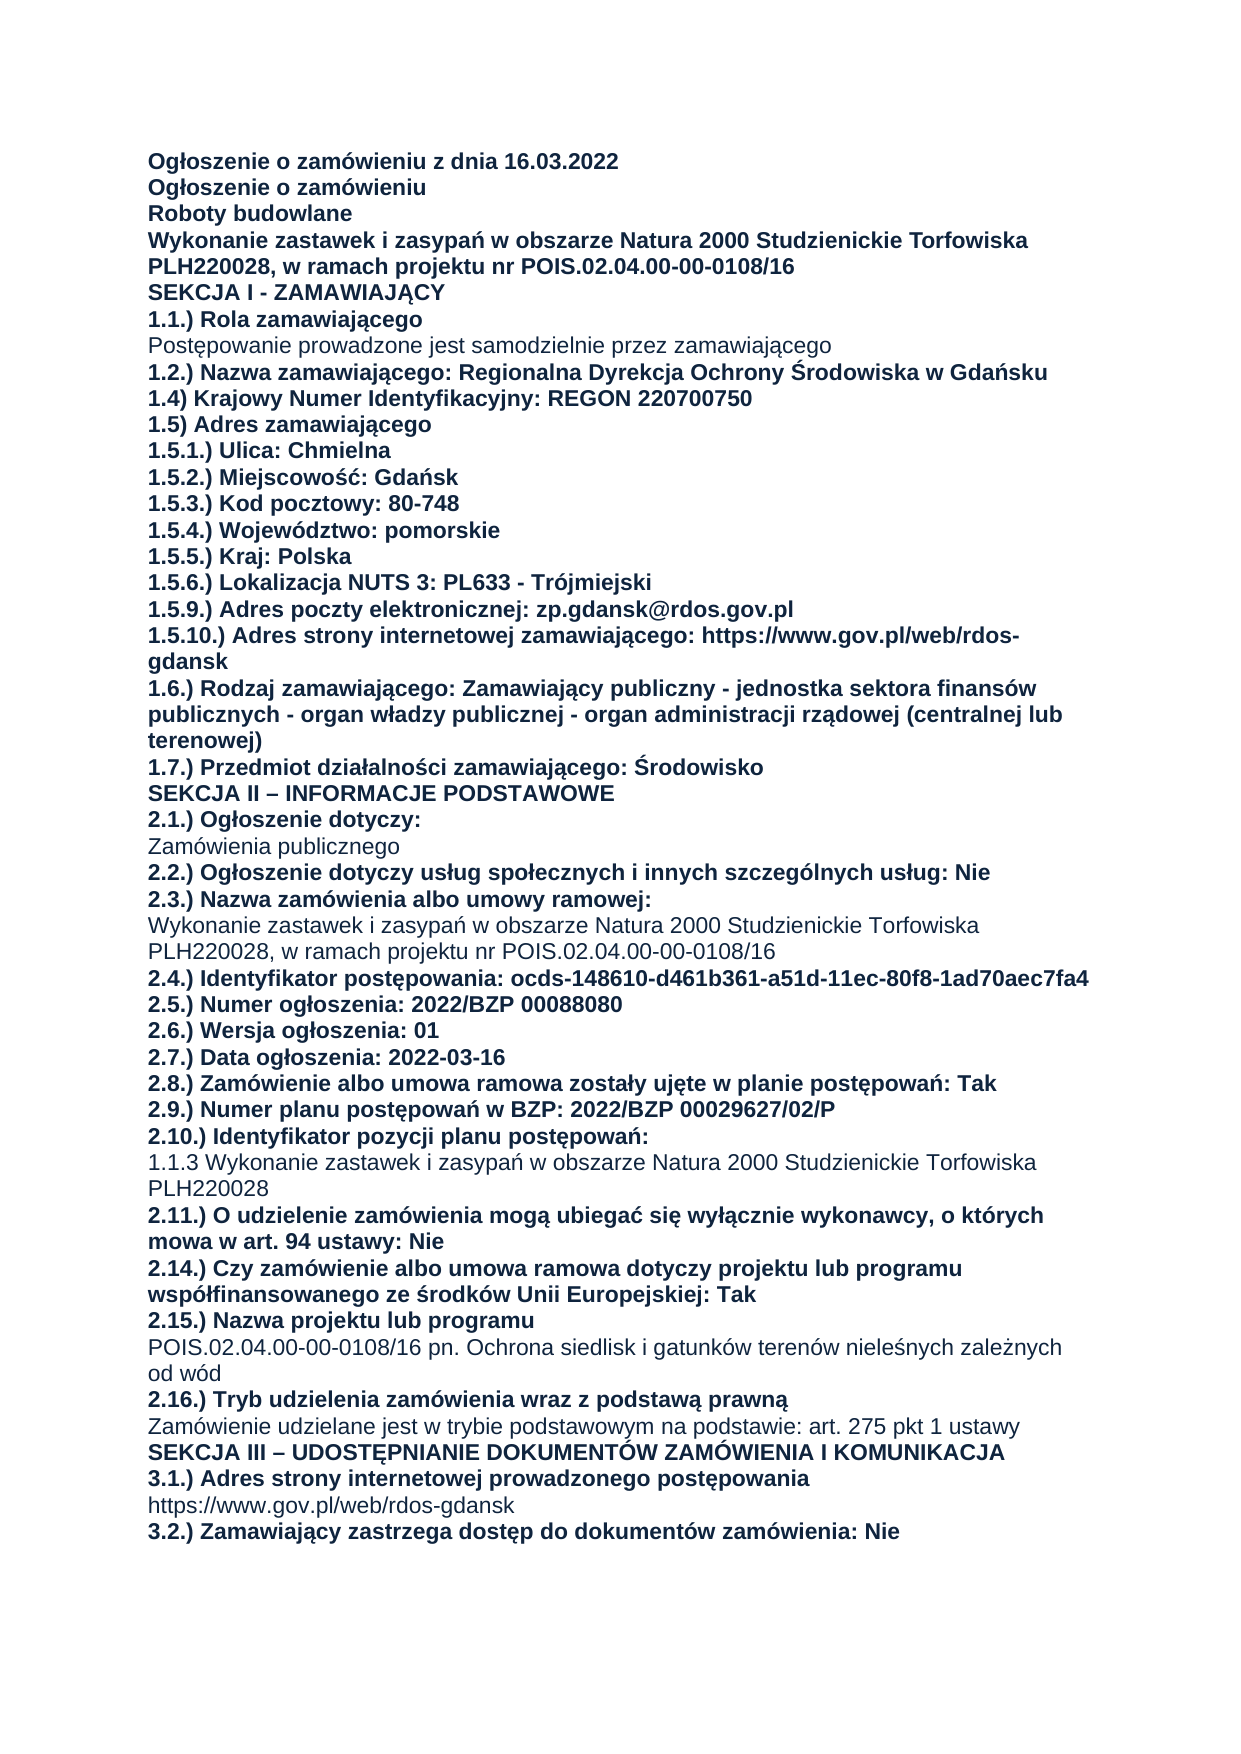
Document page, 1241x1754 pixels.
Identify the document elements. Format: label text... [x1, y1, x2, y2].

text 2.8.) Zamówienie albo umowa ramowa zostały ujęte w planie postępowań: Tak [148, 1070, 1093, 1096]
text 1.5.1.) Ulica: Chmielna [148, 437, 1093, 464]
text 3.1.) Adres strony internetowej prowadzonego postępowania [148, 1465, 1093, 1492]
text 2.4.) Identyfikator postępowania: ocds-148610-d461b361-a51d-11ec-80f8-1ad70aec7fa4 [148, 964, 1093, 991]
text 2.7.) Data ogłoszenia: 2022-03-16 [148, 1044, 1093, 1070]
text 1.5.2.) Miejscowość: Gdańsk [148, 464, 1093, 490]
text 1.2.) Nazwa zamawiającego: Regionalna Dyrekcja Ochrony Środowiska w Gdańsku [148, 358, 1093, 385]
text https://www.gov.pl/web/rdos-gdansk [148, 1492, 1093, 1518]
text 2.10.) Identyfikator pozycji planu postępowań: [148, 1123, 1093, 1149]
text Zamówienie udzielane jest w trybie podstawowym na podstawie: art. 275 pkt 1 ustawy [148, 1413, 1093, 1439]
text SEKCJA III – UDOSTĘPNIANIE DOKUMENTÓW ZAMÓWIENIA I KOMUNIKACJA [148, 1439, 1093, 1465]
text Postępowanie prowadzone jest samodzielnie przez zamawiającego [148, 332, 1093, 358]
text 2.16.) Tryb udzielenia zamówienia wraz z podstawą prawną [148, 1386, 1093, 1413]
text 1.5.6.) Lokalizacja NUTS 3: PL633 - Trójmiejski [148, 569, 1093, 596]
text SEKCJA II – INFORMACJE PODSTAWOWE [148, 780, 1093, 806]
text 2.2.) Ogłoszenie dotyczy usług społecznych i innych szczególnych usług: Nie [148, 859, 1093, 886]
text 1.7.) Przedmiot działalności zamawiającego: Środowisko [148, 754, 1093, 780]
text 2.11.) O udzielenie zamówienia mogą ubiegać się wyłącznie wykonawcy, o których mowa w art. 94 ustawy: Nie [148, 1202, 1093, 1254]
text Zamówienia publicznego [148, 833, 1093, 859]
text 1.4) Krajowy Numer Identyfikacyjny: REGON 220700750 [148, 385, 1093, 411]
text SEKCJA I - ZAMAWIAJĄCY [148, 279, 1093, 306]
text 2.3.) Nazwa zamówienia albo umowy ramowej: [148, 886, 1093, 912]
text 3.2.) Zamawiający zastrzega dostęp do dokumentów zamówienia: Nie [148, 1518, 1093, 1544]
text 2.14.) Czy zamówienie albo umowa ramowa dotyczy projektu lub programu współfinansowanego ze środków Unii Europejskiej: Tak [148, 1254, 1093, 1307]
text 2.1.) Ogłoszenie dotyczy: [148, 806, 1093, 833]
text 1.5) Adres zamawiającego [148, 411, 1093, 437]
text 2.9.) Numer planu postępowań w BZP: 2022/BZP 00029627/02/P [148, 1096, 1093, 1123]
text 1.5.9.) Adres poczty elektronicznej: zp.gdansk@rdos.gov.pl [148, 596, 1093, 622]
text 1.6.) Rodzaj zamawiającego: Zamawiający publiczny - jednostka sektora finansów publicznych - organ władzy publicznej - organ administracji rządowej (centralnej lub terenowej) [148, 675, 1093, 754]
text 1.5.3.) Kod pocztowy: 80-748 [148, 490, 1093, 517]
text Wykonanie zastawek i zasypań w obszarze Natura 2000 Studzienickie Torfowiska PLH220028, w ramach projektu nr POIS.02.04.00-00-0108/16 [148, 912, 1093, 964]
text 1.1.) Rola zamawiającego [148, 306, 1093, 332]
text 2.6.) Wersja ogłoszenia: 01 [148, 1017, 1093, 1044]
text Ogłoszenie o zamówieniu z dnia 16.03.2022 [148, 148, 1093, 174]
text POIS.02.04.00-00-0108/16 pn. Ochrona siedlisk i gatunków terenów nieleśnych zależnych od wód [148, 1333, 1093, 1386]
text 2.5.) Numer ogłoszenia: 2022/BZP 00088080 [148, 991, 1093, 1017]
text 1.5.10.) Adres strony internetowej zamawiającego: https://www.gov.pl/web/rdos-gdansk [148, 622, 1093, 675]
text 2.15.) Nazwa projektu lub programu [148, 1307, 1093, 1333]
text 1.5.5.) Kraj: Polska [148, 543, 1093, 569]
text Ogłoszenie o zamówieniu Roboty budowlane Wykonanie zastawek i zasypań w obszarze Natura 2000 Studzienickie Torfowiska PLH220028, w ramach projektu nr POIS.02.04.00-00-0108/16 [148, 174, 1093, 279]
text 1.5.4.) Województwo: pomorskie [148, 517, 1093, 543]
text 1.1.3 Wykonanie zastawek i zasypań w obszarze Natura 2000 Studzienickie Torfowiska PLH220028 [148, 1149, 1093, 1202]
